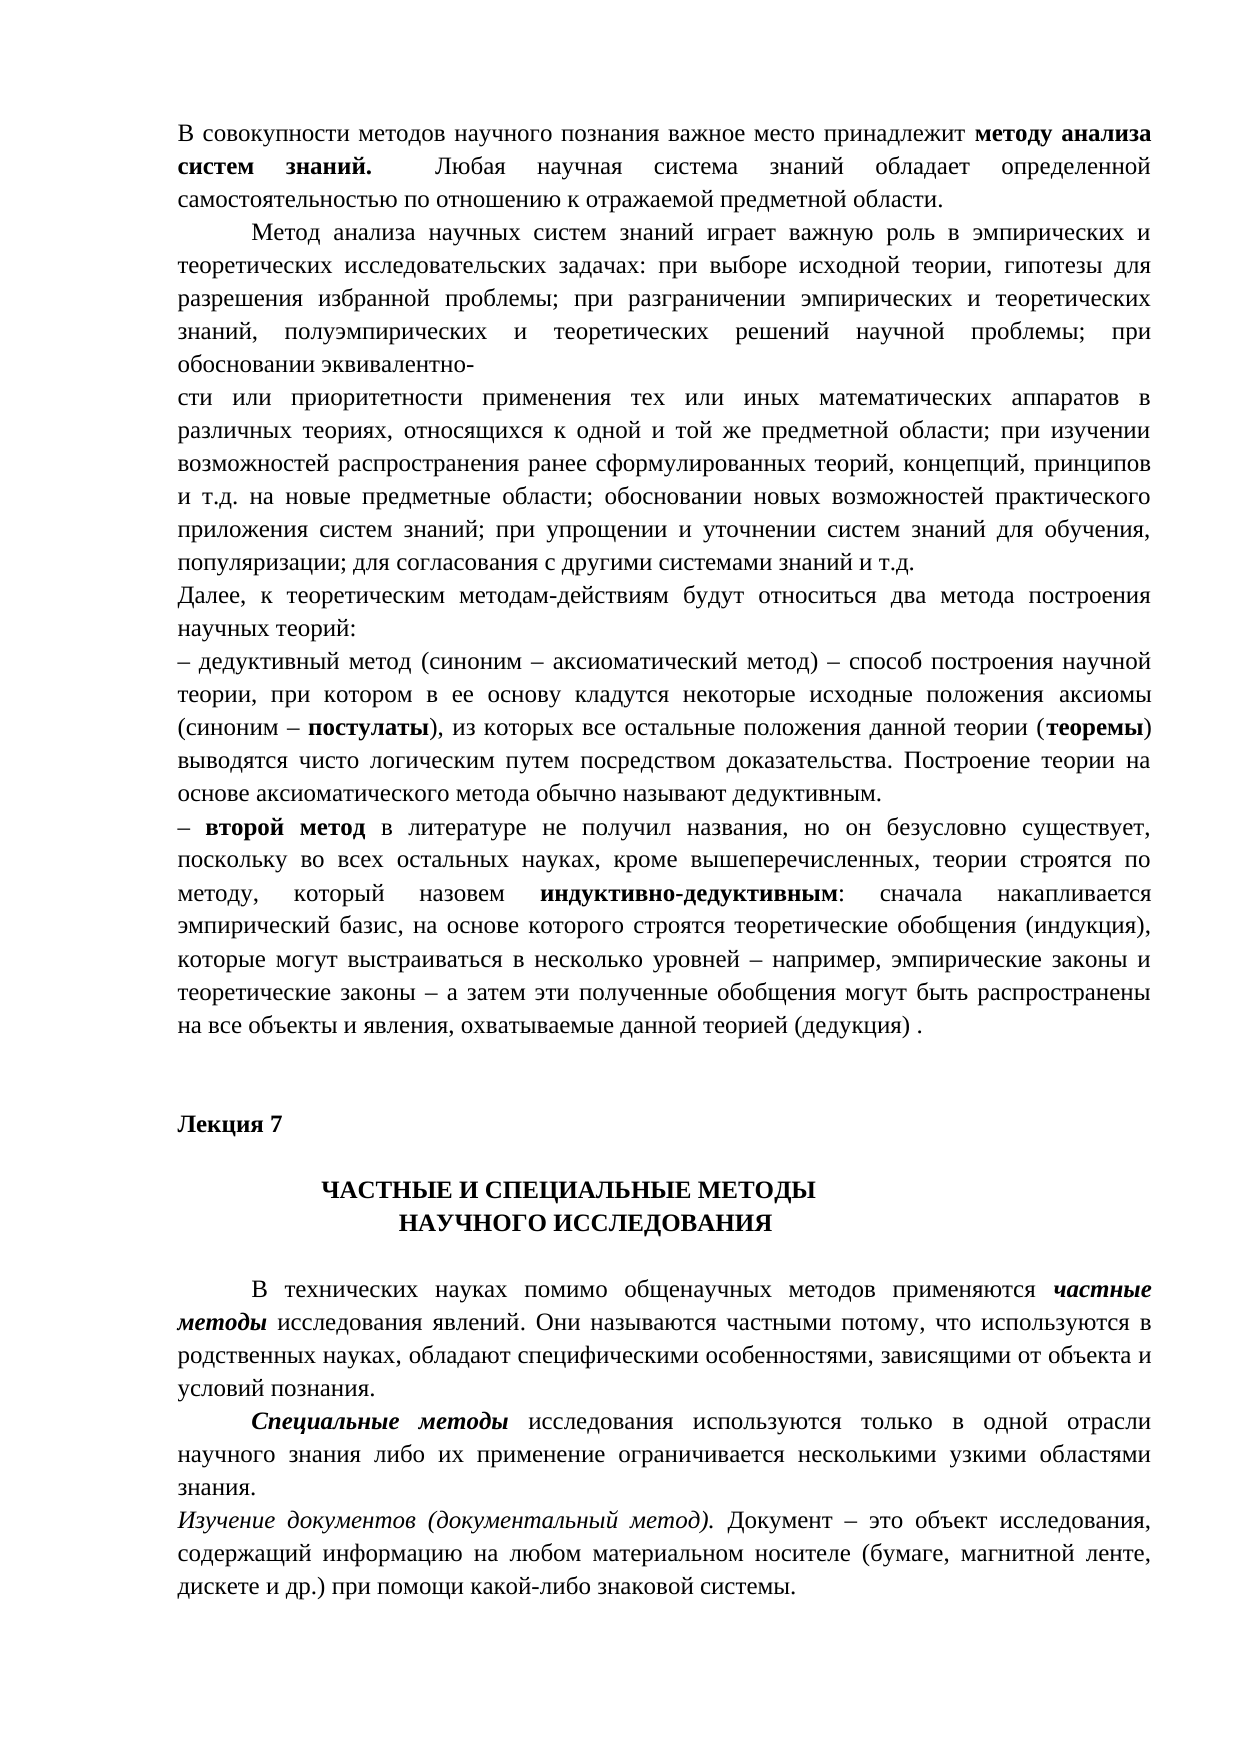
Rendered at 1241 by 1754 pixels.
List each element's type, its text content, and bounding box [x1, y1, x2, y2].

text В технических науках помимо общенаучных методов применяются частные методы исследования явлений. Они называются частными потому, что используются в родственных науках, обладают специфическими особенностями, зависящими от объекта и условий познания. [177, 1274, 1152, 1402]
text сти или приоритетности применения тех или иных математических аппаратов в различных теориях, относящихся к одной и той же предметной области; при изучении возможностей распространения ранее сформулированных теорий, концепций, принципов и т.д. на новые предметные области; обосновании новых возможностей практического приложения систем знаний; при упрощении и уточнении систем знаний для обучения, популяризации; для согласования с другими системами знаний и т.д. [177, 382, 1152, 576]
text – дедуктивный метод (синоним – аксиоматический метод) – способ построения научной теории, при котором в ее основу кладутся некоторые исходные положения аксиомы (синоним – постулаты), из которых все остальные положения данной теории (теоремы) выводятся чисто логическим путем посредством доказательства. Построение теории на основе аксиоматического метода обычно называют дедуктивным. [177, 646, 1152, 807]
text – второй метод в литературе не получил названия, но он безусловно существует, поскольку во всех остальных науках, кроме вышеперечисленных, теории строятся по методу, который назовем индуктивно-дедуктивным: сначала накапливается эмпирический базис, на основе которого строятся теоретические обобщения (индукция), которые могут выстраиваться в несколько уровней – например, эмпирические законы и теоретические законы – а затем эти полученные обобщения могут быть распространены на все объекты и явления, охватываемые данной теорией (дедукция) . [177, 812, 1152, 1038]
text Специальные методы исследования используются только в одной отрасли научного знания либо их применение ограничивается несколькими узкими областями знания. [177, 1406, 1152, 1501]
text В совокупности методов научного познания важное место принадлежит методу анализа систем знаний. Любая научная система знаний обладает определенной самостоятельностью по отношению к отражаемой предметной области. [177, 118, 1152, 213]
text Изучение документов (документальный метод). Документ – это объект исследования, содержащий информацию на любом материальном носителе (бумаге, магнитной ленте, дискете и др.) при помощи какой-либо знаковой системы. [177, 1505, 1152, 1600]
text ЧАСТНЫЕ И СПЕЦИАЛЬНЫЕ МЕТОДЫ [177, 1175, 1152, 1203]
text НАУЧНОГО ИССЛЕДОВАНИЯ [177, 1208, 1152, 1237]
text Метод анализа научных систем знаний играет важную роль в эмпирических и теоретических исследовательских задачах: при выборе исходной теории, гипотезы для разрешения избранной проблемы; при разграничении эмпирических и теоретических знаний, полуэмпирических и теоретических решений научной проблемы; при обосновании эквивалентно- [177, 217, 1152, 378]
text Лекция 7 [177, 1109, 1152, 1137]
text Далее, к теоретическим методам-действиям будут относиться два метода построения научных теорий: [177, 580, 1152, 642]
